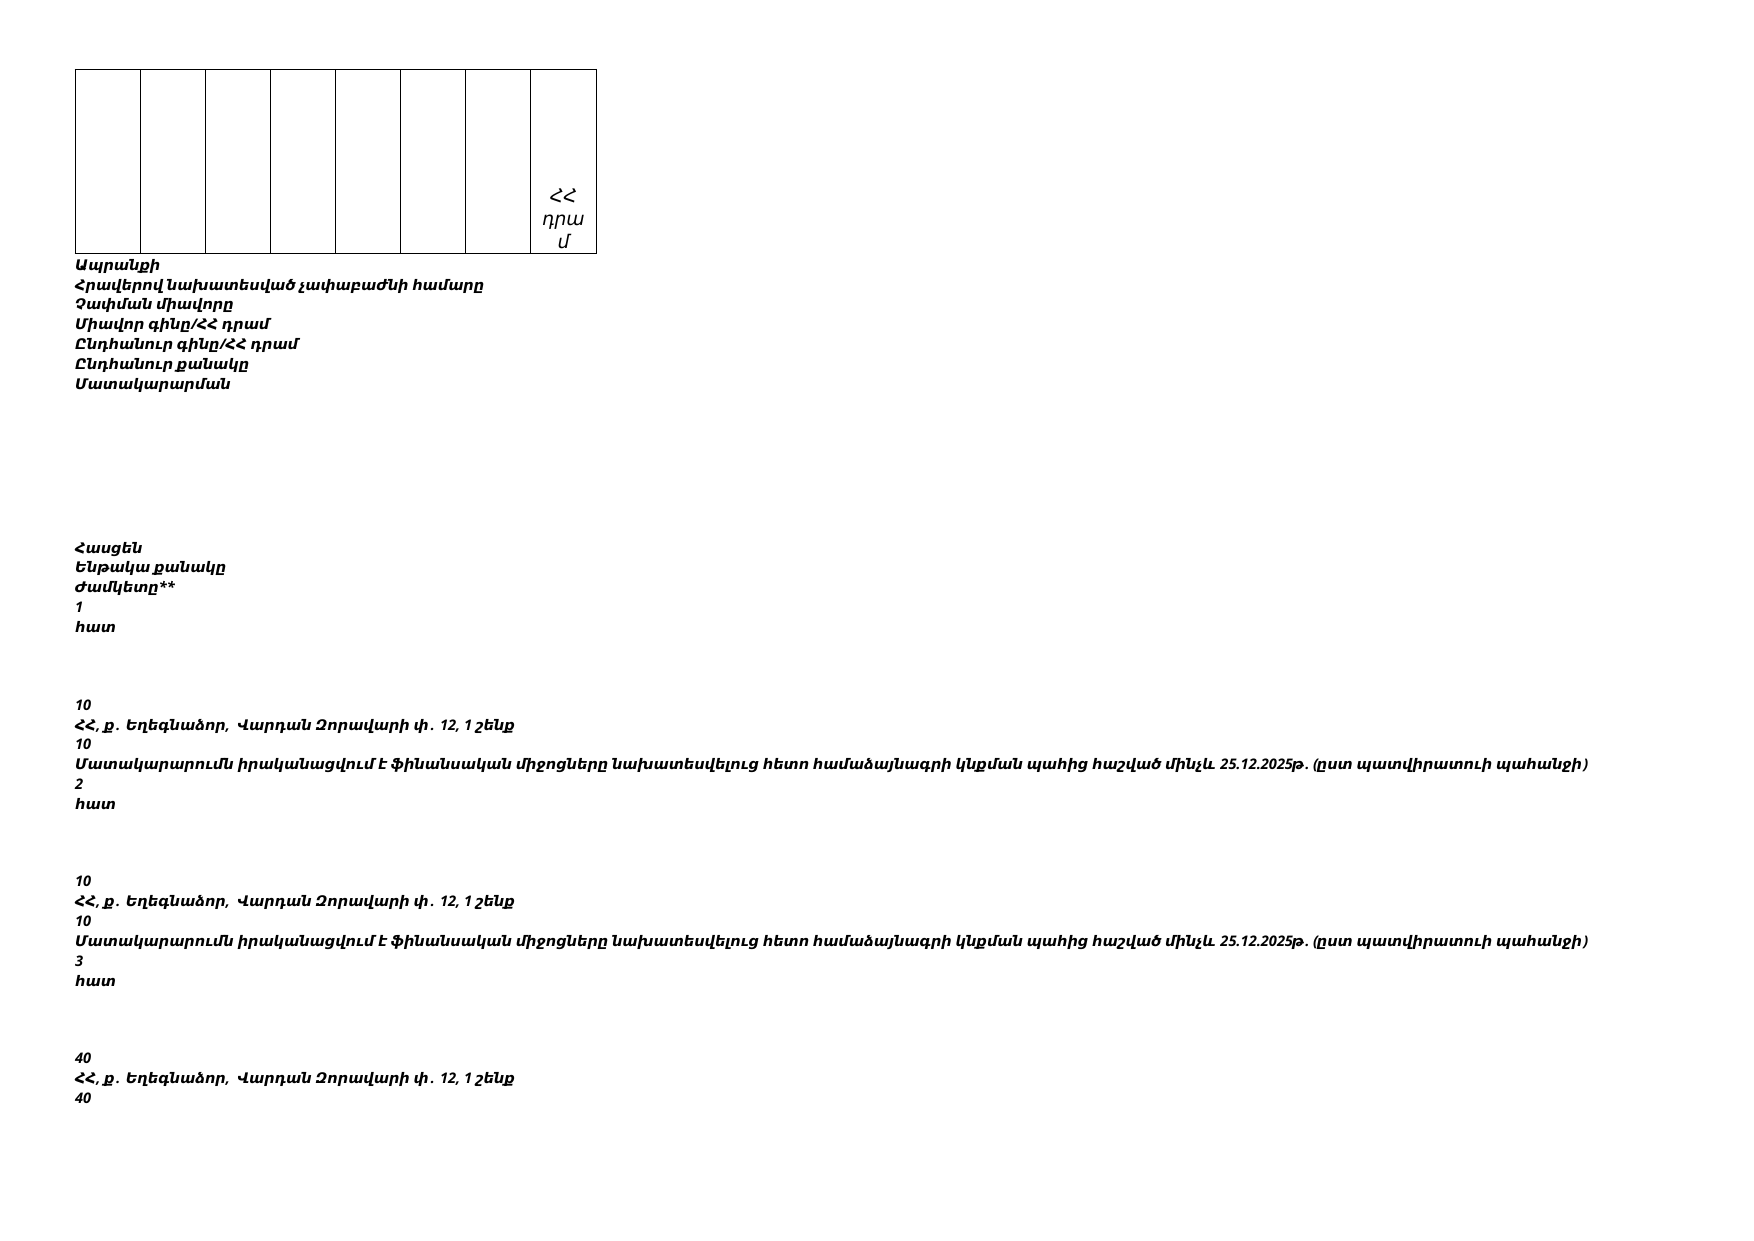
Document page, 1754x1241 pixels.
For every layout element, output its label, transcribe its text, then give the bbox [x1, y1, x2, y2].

text ՀՀ դրամ [542, 70, 585, 253]
